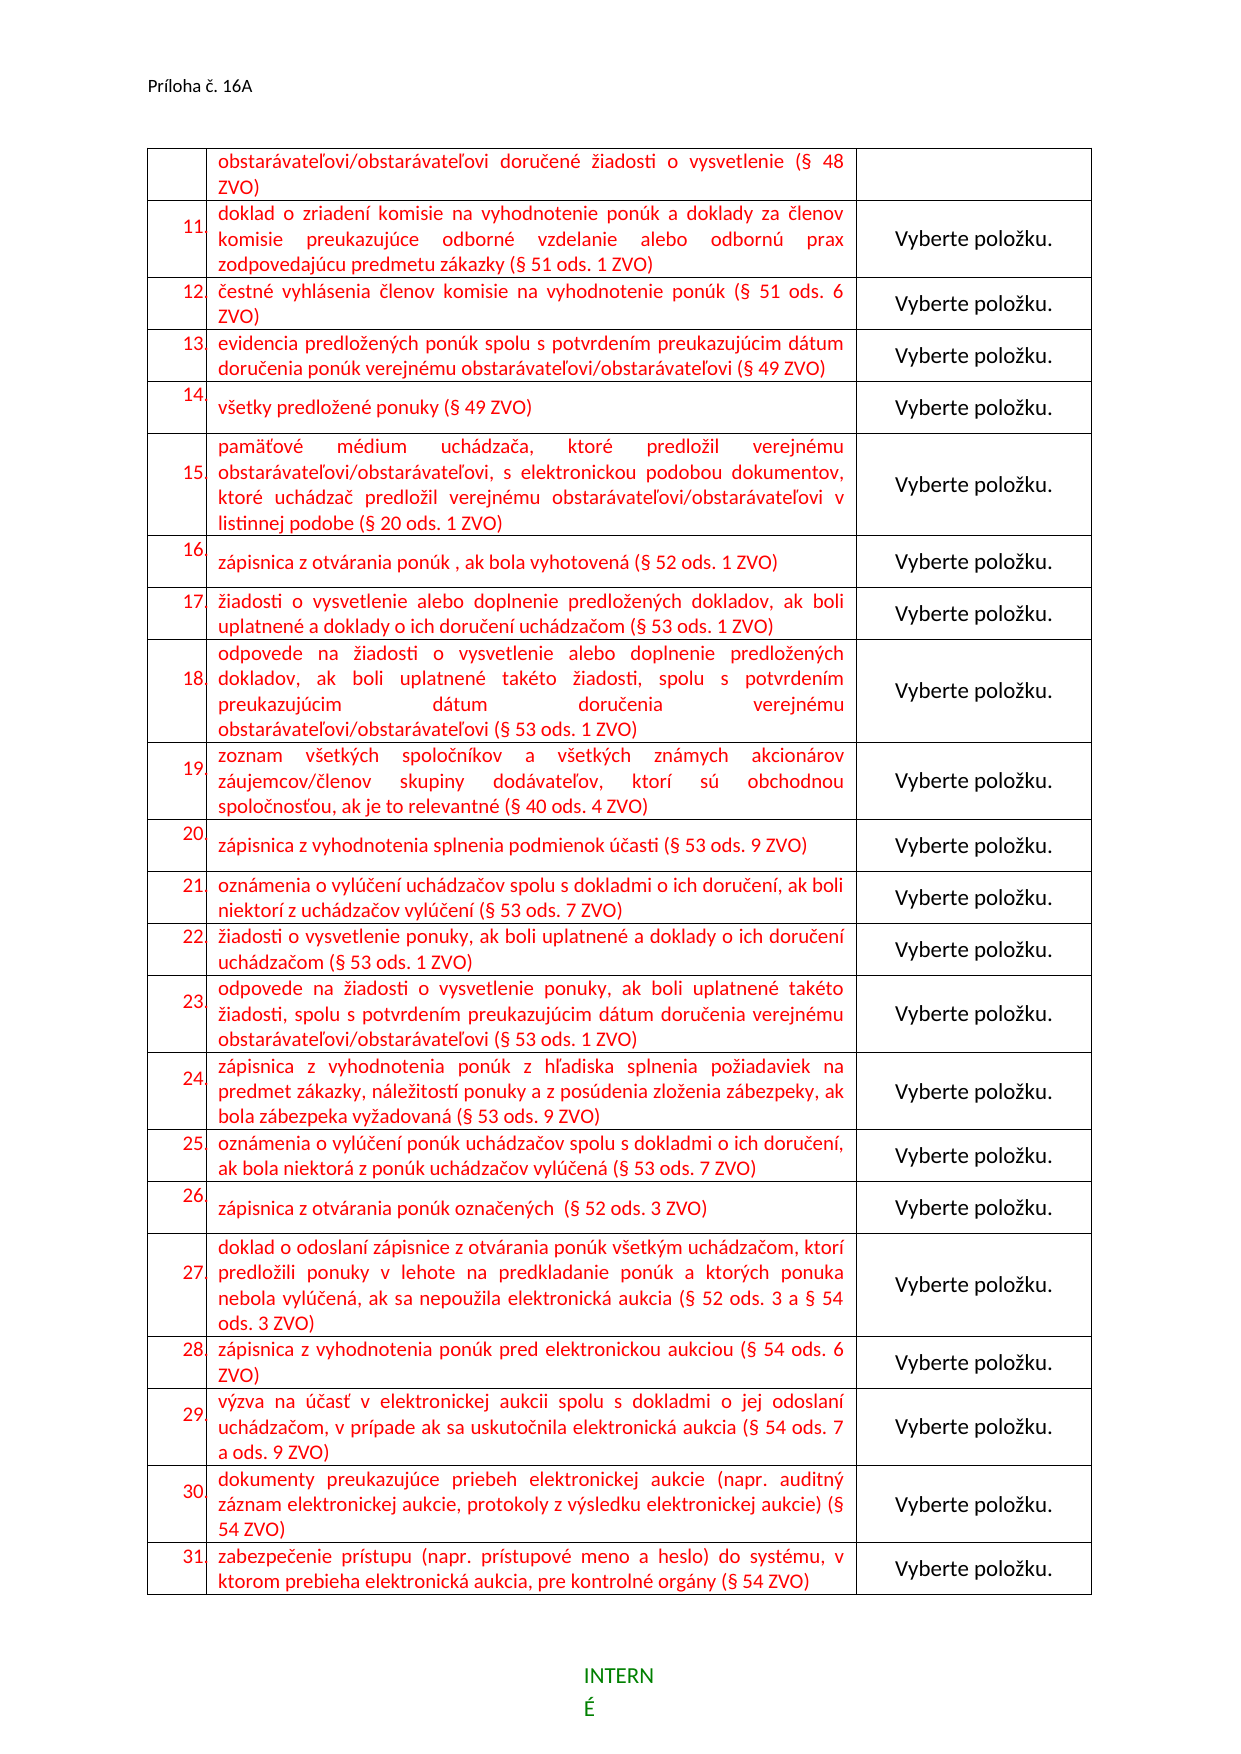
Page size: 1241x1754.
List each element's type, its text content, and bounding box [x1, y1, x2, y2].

table_cell [148, 640, 206, 742]
table_cell zápisnica z vyhodnotenia ponúk z hľadiska splnenia požiadaviek na predmet zákazky, náležitostí ponuky a z posúdenia zloženia zábezpeky, ak bola zábezpeka vyžadovaná (§ 53 ods. 9 ZVO) [207, 1053, 856, 1129]
table_cell zoznam všetkých spoločníkov a všetkých známych akcionárov záujemcov/členov skupiny dodávateľov, ktorí sú obchodnou spoločnosťou, ak je to relevantné (§ 40 ods. 4 ZVO) [207, 743, 856, 819]
table_cell zápisnica z otvárania ponúk , ak bola vyhotovená (§ 52 ods. 1 ZVO) [207, 536, 856, 587]
table_cell [148, 536, 206, 587]
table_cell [207, 149, 856, 199]
table_cell evidencia predložených ponúk spolu s potvrdením preukazujúcim dátum doručenia ponúk verejnému obstarávateľovi/obstarávateľovi (§ 49 ZVO) [207, 330, 856, 381]
table_cell [148, 149, 206, 199]
table_cell dokumenty preukazujúce priebeh elektronickej aukcie (napr. auditný záznam elektronickej aukcie, protokoly z výsledku elektronickej aukcie) (§ 54 ZVO) [207, 1466, 856, 1542]
table_cell všetky predložené ponuky (§ 49 ZVO) [207, 382, 856, 432]
table_cell zápisnica z vyhodnotenia splnenia podmienok účasti (§ 53 ods. 9 ZVO) [207, 820, 856, 871]
table_cell [148, 1543, 206, 1594]
table_cell pamäťové médium uchádzača, ktoré predložil verejnému obstarávateľovi/obstarávateľovi, s elektronickou podobou dokumentov, ktoré uchádzač predložil verejnému obstarávateľovi/obstarávateľovi v listinnej podobe (§ 20 ods. 1 ZVO) [207, 434, 856, 535]
table_cell [148, 201, 206, 277]
table_cell [148, 1130, 206, 1181]
table_cell [148, 278, 206, 329]
table_cell [148, 330, 206, 381]
table_cell čestné vyhlásenia členov komisie na vyhodnotenie ponúk (§ 51 ods. 6 ZVO) [207, 278, 856, 329]
table_cell zabezpečenie prístupu (napr. prístupové meno a heslo) do systému, v ktorom prebieha elektronická aukcia, pre kontrolné orgány (§ 54 ZVO) [207, 1543, 856, 1594]
table_cell [148, 1337, 206, 1387]
table_cell [148, 924, 206, 974]
table_cell zápisnica z otvárania ponúk označených (§ 52 ods. 3 ZVO) [207, 1182, 856, 1233]
table_cell [148, 1182, 206, 1233]
table_cell [148, 1466, 206, 1542]
table_cell oznámenia o vylúčení uchádzačov spolu s dokladmi o ich doručení, ak boli niektorí z uchádzačov vylúčení (§ 53 ods. 7 ZVO) [207, 872, 856, 923]
table_cell [148, 872, 206, 923]
table_cell výzva na účasť v elektronickej aukcii spolu s dokladmi o jej odoslaní uchádzačom, v prípade ak sa uskutočnila elektronická aukcia (§ 54 ods. 7 a ods. 9 ZVO) [207, 1389, 856, 1465]
table_cell odpovede na žiadosti o vysvetlenie ponuky, ak boli uplatnené takéto žiadosti, spolu s potvrdením preukazujúcim dátum doručenia verejnému obstarávateľovi/obstarávateľovi (§ 53 ods. 1 ZVO) [207, 976, 856, 1052]
table_cell žiadosti o vysvetlenie ponuky, ak boli uplatnené a doklady o ich doručení uchádzačom (§ 53 ods. 1 ZVO) [207, 924, 856, 974]
table_cell [148, 588, 206, 639]
table_cell [148, 1234, 206, 1336]
table_cell žiadosti o vysvetlenie alebo doplnenie predložených dokladov, ak boli uplatnené a doklady o ich doručení uchádzačom (§ 53 ods. 1 ZVO) [207, 588, 856, 639]
table_cell doklad o zriadení komisie na vyhodnotenie ponúk a doklady za členov komisie preukazujúce odborné vzdelanie alebo odbornú prax zodpovedajúcu predmetu zákazky (§ 51 ods. 1 ZVO) [207, 201, 856, 277]
table_cell [148, 382, 206, 432]
table_cell [148, 434, 206, 535]
table_cell [148, 820, 206, 871]
table_cell oznámenia o vylúčení ponúk uchádzačov spolu s dokladmi o ich doručení, ak bola niektorá z ponúk uchádzačov vylúčená (§ 53 ods. 7 ZVO) [207, 1130, 856, 1181]
table_cell [148, 743, 206, 819]
table_cell odpovede na žiadosti o vysvetlenie alebo doplnenie predložených dokladov, ak boli uplatnené takéto žiadosti, spolu s potvrdením preukazujúcim dátum doručenia verejnému obstarávateľovi/obstarávateľovi (§ 53 ods. 1 ZVO) [207, 640, 856, 742]
table_cell doklad o odoslaní zápisnice z otvárania ponúk všetkým uchádzačom, ktorí predložili ponuky v lehote na predkladanie ponúk a ktorých ponuka nebola vylúčená, ak sa nepoužila elektronická aukcia (§ 52 ods. 3 a § 54 ods. 3 ZVO) [207, 1234, 856, 1336]
table_cell [148, 1389, 206, 1465]
table_cell zápisnica z vyhodnotenia ponúk pred elektronickou aukciou (§ 54 ods. 6 ZVO) [207, 1337, 856, 1387]
table_cell [148, 976, 206, 1052]
table_cell [148, 1053, 206, 1129]
